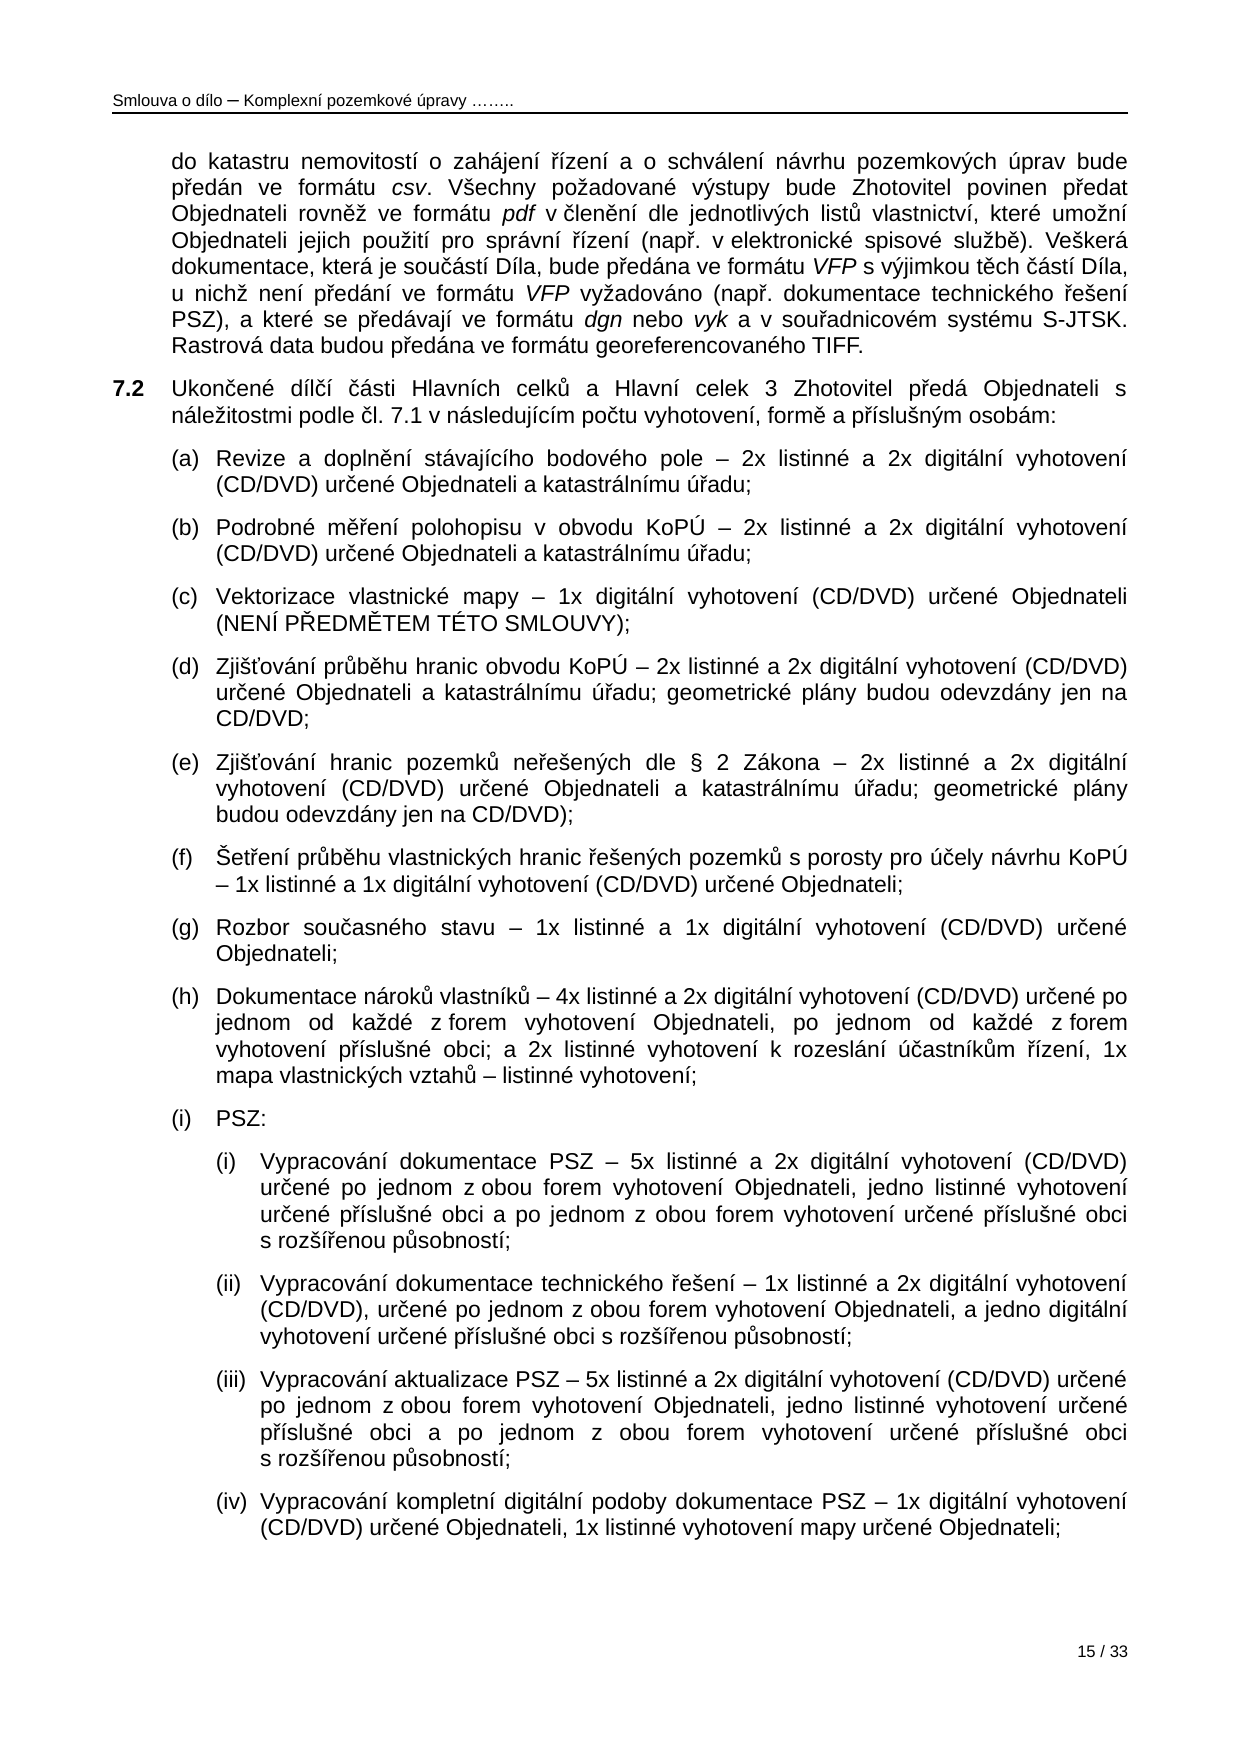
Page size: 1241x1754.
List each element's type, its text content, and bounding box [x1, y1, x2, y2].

list Vypracování dokumentace technického řešení – 1x listinné a 2x digitální vyhotovení (CD/DVD), určené po jednom z obou forem vyhotovení Objednateli, a jedno digitální vyhotovení určené příslušné obci s rozšířenou působností; [216, 1270, 1128, 1349]
list Vypracování kompletní digitální podoby dokumentace PSZ – 1x digitální vyhotovení (CD/DVD) určené Objednateli, 1x listinné vyhotovení mapy určené Objednateli; [216, 1488, 1128, 1541]
list Vypracování aktualizace PSZ – 5x listinné a 2x digitální vyhotovení (CD/DVD) určené po jednom z obou forem vyhotovení Objednateli, jedno listinné vyhotovení určené příslušné obci a po jednom z obou forem vyhotovení určené příslušné obci s rozšířenou působností; [216, 1366, 1128, 1471]
list Podrobné měření polohopisu v obvodu KoPÚ – 2x listinné a 2x digitální vyhotovení (CD/DVD) určené Objednateli a katastrálnímu úřadu; [171, 514, 1128, 567]
list Dokumentace nároků vlastníků – 4x listinné a 2x digitální vyhotovení (CD/DVD) určené po jednom od každé z forem vyhotovení Objednateli, po jednom od každé z forem vyhotovení příslušné obci; a 2x listinné vyhotovení k rozeslání účastníkům řízení, 1x mapa vlastnických vztahů – listinné vyhotovení; [171, 983, 1128, 1088]
list Rozbor současného stavu – 1x listinné a 1x digitální vyhotovení (CD/DVD) určené Objednateli; [171, 913, 1128, 966]
list PSZ: [171, 1105, 1128, 1131]
list Zjišťování průběhu hranic obvodu KoPÚ – 2x listinné a 2x digitální vyhotovení (CD/DVD) určené Objednateli a katastrálnímu úřadu; geometrické plány budou odevzdány jen na CD/DVD; [171, 653, 1128, 732]
list Revize a doplnění stávajícího bodového pole – 2x listinné a 2x digitální vyhotovení (CD/DVD) určené Objednateli a katastrálnímu úřadu; [171, 444, 1128, 497]
text Ukončené dílčí části Hlavních celků a Hlavní celek 3 Zhotovitel předá Objednateli s náležitostmi podle čl. 7.1 v následujícím počtu vyhotovení, formě a příslušným osobám: [112, 375, 1128, 428]
list Šetření průběhu vlastnických hranic řešených pozemků s porosty pro účely návrhu KoPÚ – 1x listinné a 1x digitální vyhotovení (CD/DVD) určené Objednateli; [171, 844, 1128, 897]
list Vektorizace vlastnické mapy – 1x digitální vyhotovení (CD/DVD) určené Objednateli (NENÍ PŘEDMĚTEM TÉTO SMLOUVY); [171, 583, 1128, 636]
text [112, 148, 1128, 358]
list Vypracování dokumentace PSZ – 5x listinné a 2x digitální vyhotovení (CD/DVD) určené po jednom z obou forem vyhotovení Objednateli, jedno listinné vyhotovení určené příslušné obci a po jednom z obou forem vyhotovení určené příslušné obci s rozšířenou působností; [216, 1148, 1128, 1253]
list Zjišťování hranic pozemků neřešených dle § 2 Zákona – 2x listinné a 2x digitální vyhotovení (CD/DVD) určené Objednateli a katastrálnímu úřadu; geometrické plány budou odevzdány jen na CD/DVD); [171, 748, 1128, 827]
